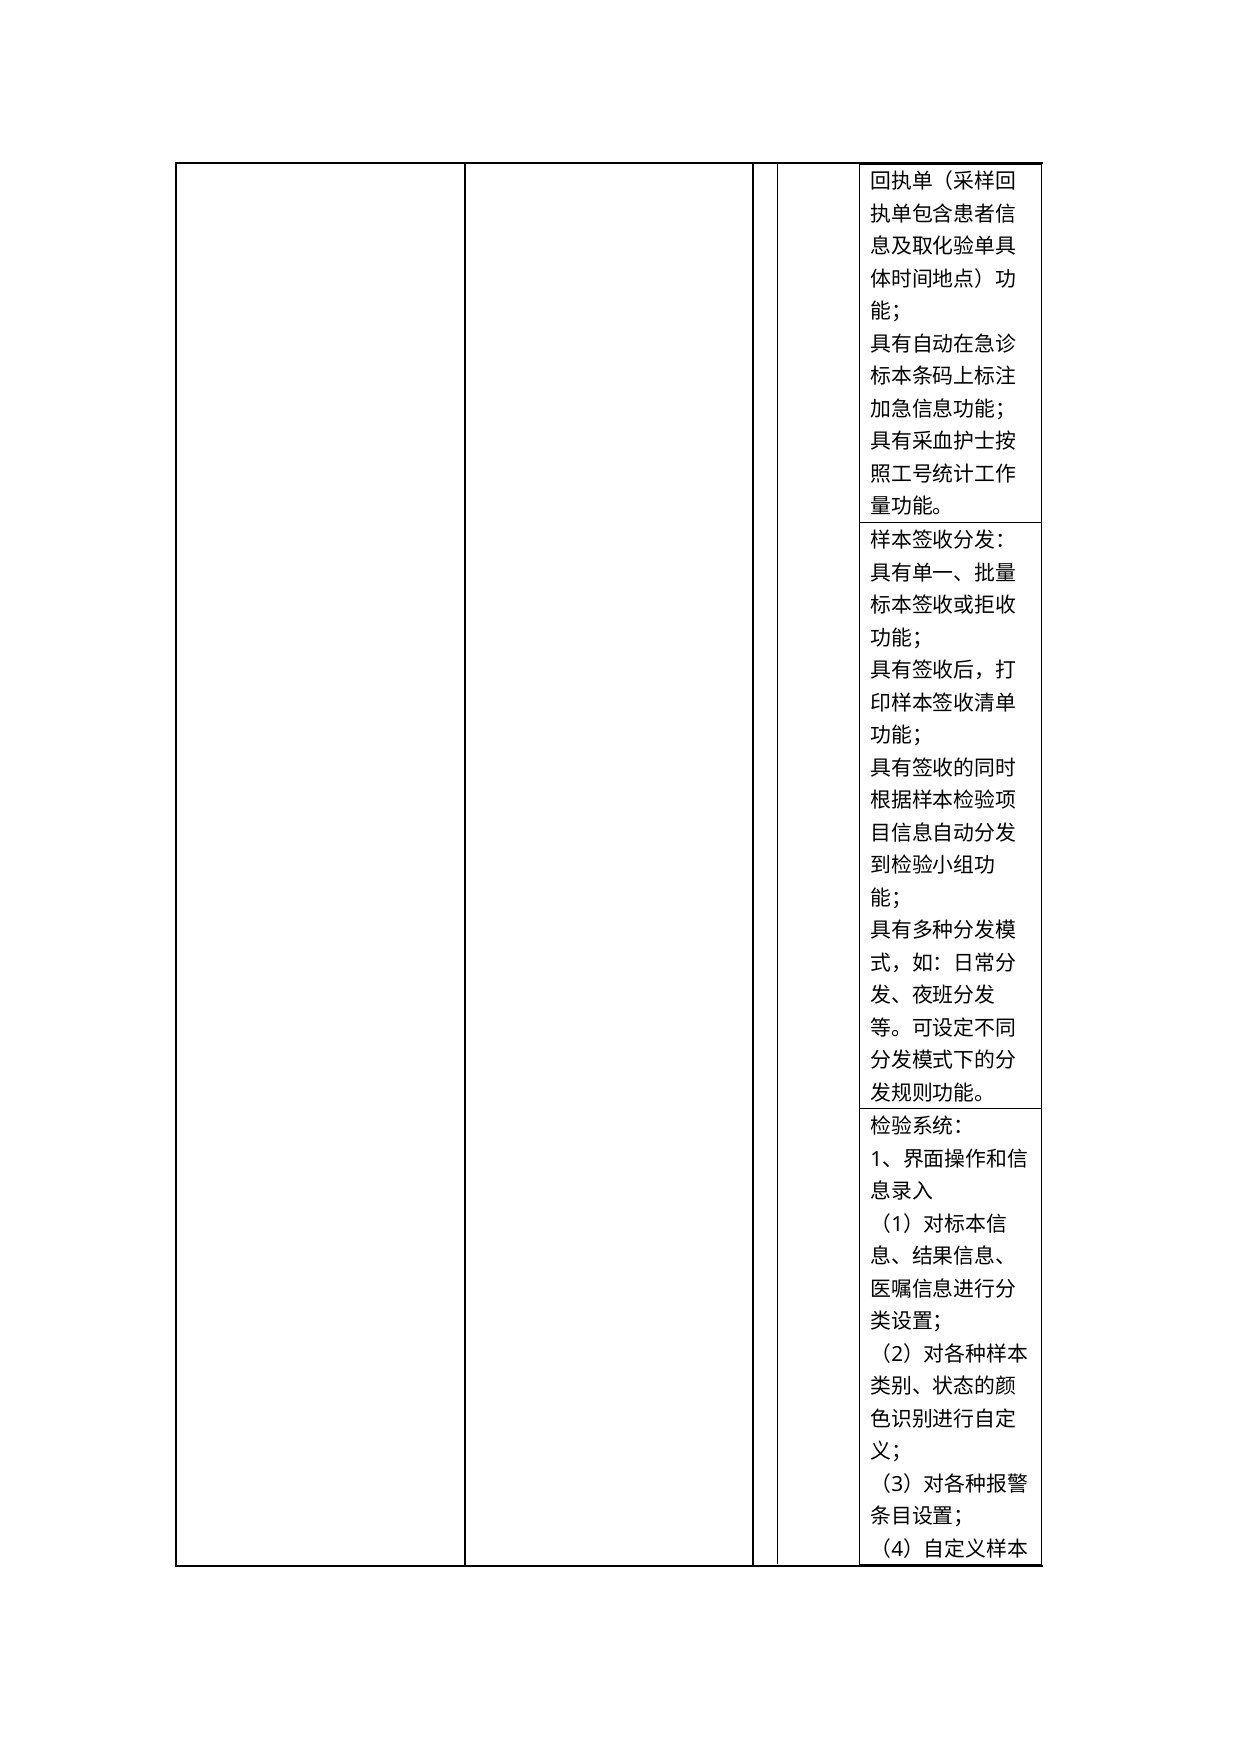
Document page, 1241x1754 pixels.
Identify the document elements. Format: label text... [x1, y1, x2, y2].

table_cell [860, 1109, 1041, 1564]
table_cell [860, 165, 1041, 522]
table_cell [754, 164, 859, 1565]
table_cell [177, 164, 464, 1565]
table_cell 1 [466, 164, 752, 1565]
